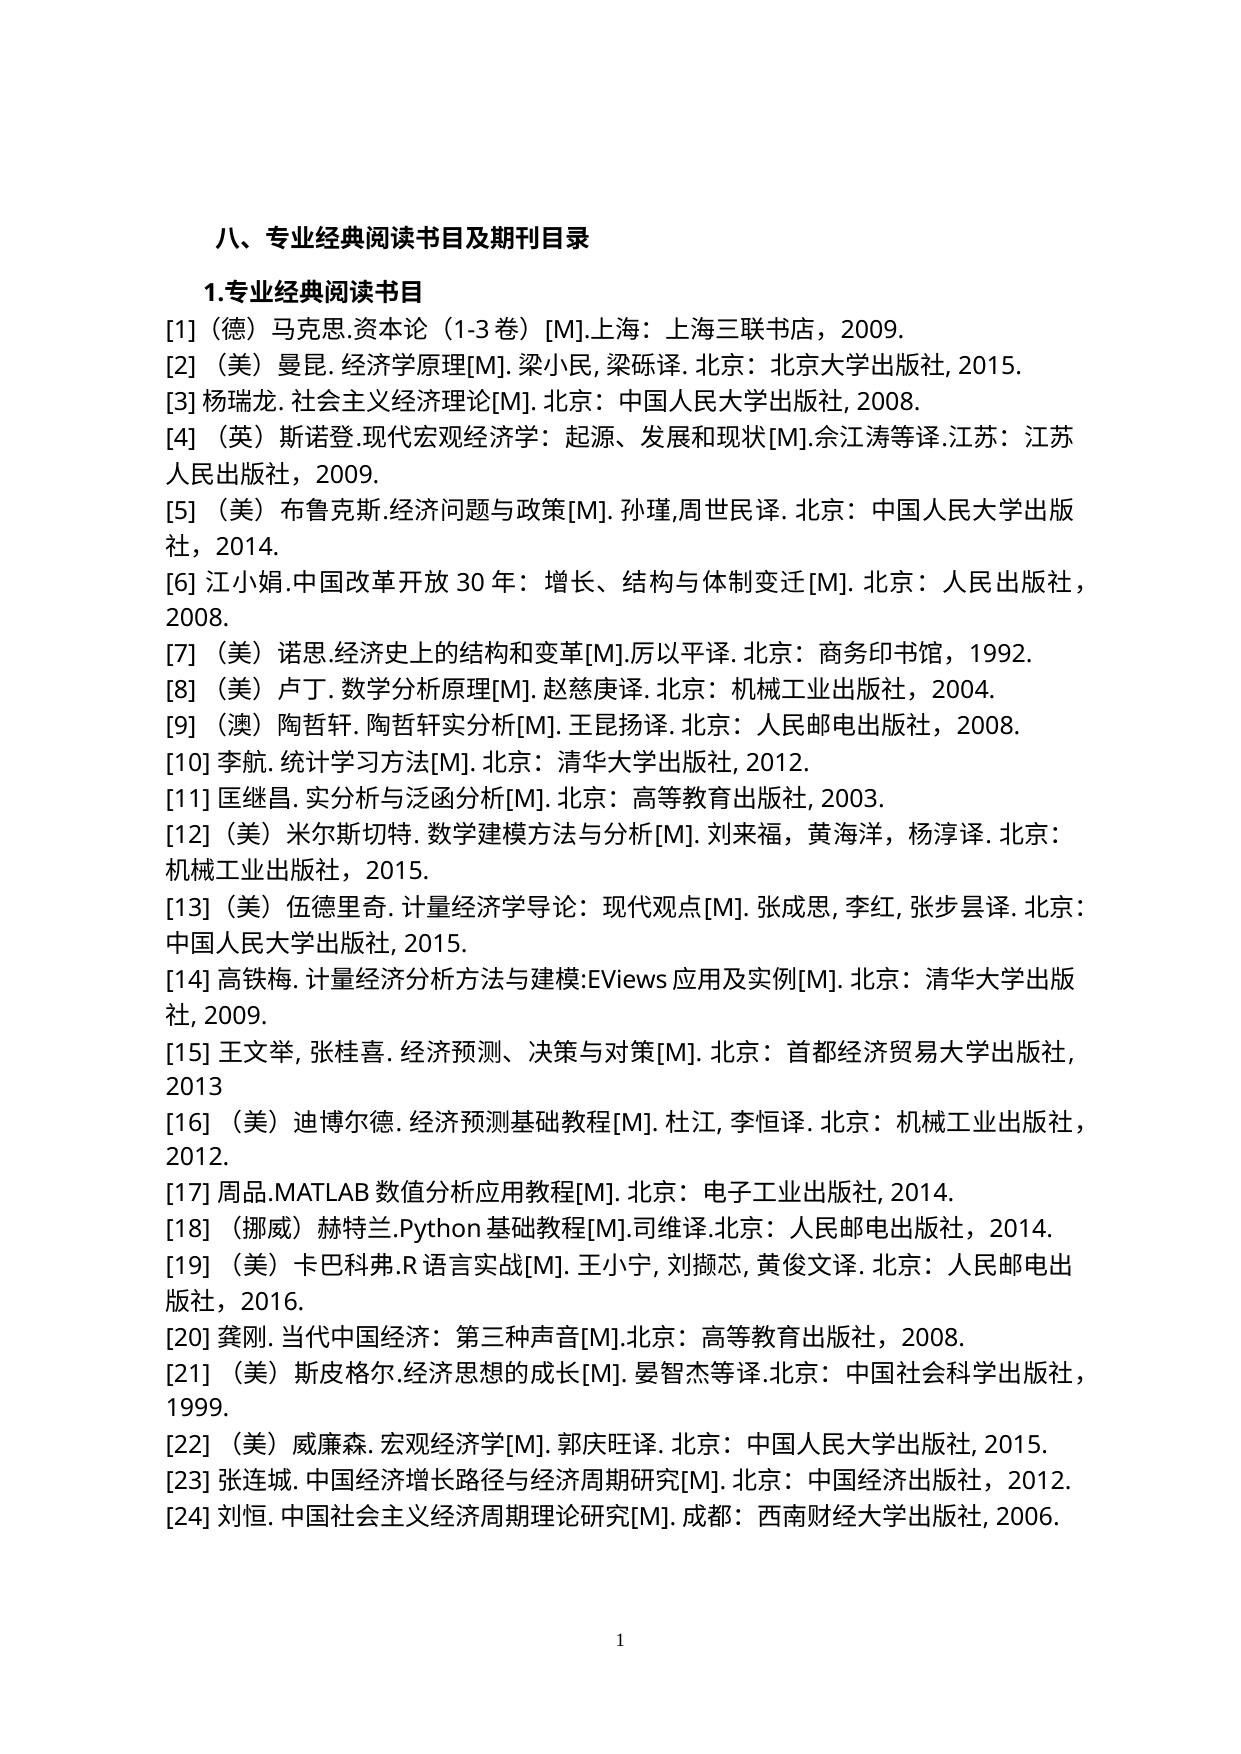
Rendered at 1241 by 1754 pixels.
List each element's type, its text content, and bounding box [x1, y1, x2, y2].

text [13]（美）伍德里奇. 计量经济学导论：现代观点[M]. 张成思, 李红, 张步昙译. 北京：中国人民大学出版社, 2015. [165, 887, 1075, 959]
text [17] 周品.MATLAB数值分析应用教程[M]. 北京：电子工业出版社, 2014. [165, 1173, 1075, 1209]
text [5] （美）布鲁克斯.经济问题与政策[M]. 孙瑾,周世民译. 北京：中国人民大学出版社，2014. [165, 490, 1075, 563]
text [9] （澳）陶哲轩. 陶哲轩实分析[M]. 王昆扬译. 北京：人民邮电出版社，2008. [165, 706, 1075, 742]
text [4] （英）斯诺登.现代宏观经济学：起源、发展和现状[M].佘江涛等译.江苏：江苏人民出版社，2009. [165, 418, 1075, 490]
text [12]（美）米尔斯切特. 数学建模方法与分析[M]. 刘来福，黄海洋，杨淳译. 北京：机械工业出版社，2015. [165, 814, 1075, 887]
text [2] （美）曼昆. 经济学原理[M]. 梁小民, 梁砾译. 北京：北京大学出版社, 2015. [165, 345, 1075, 382]
text [7] （美）诺思.经济史上的结构和变革[M].厉以平译. 北京：商务印书馆，1992. [165, 633, 1075, 669]
text [16] （美）迪博尔德. 经济预测基础教程[M]. 杜江, 李恒译. 北京：机械工业出版社，2012. [165, 1102, 1075, 1173]
text 八、专业经典阅读书目及期刊目录 [165, 218, 1075, 255]
text [1]（德）马克思.资本论（1-3卷）[M].上海：上海三联书店，2009. [165, 309, 1075, 345]
text [6] 江小娟.中国改革开放30年：增长、结构与体制变迁[M]. 北京：人民出版社，2008. [165, 563, 1075, 633]
text [23] 张连城. 中国经济增长路径与经济周期研究[M]. 北京：中国经济出版社，2012. [165, 1460, 1075, 1497]
text [11] 匡继昌. 实分析与泛函分析[M]. 北京：高等教育出版社, 2003. [165, 778, 1075, 814]
text [21] （美）斯皮格尔.经济思想的成长[M]. 晏智杰等译.北京：中国社会科学出版社，1999. [165, 1354, 1075, 1424]
text [10] 李航. 统计学习方法[M]. 北京：清华大学出版社, 2012. [165, 742, 1075, 778]
text [19] （美）卡巴科弗.R语言实战[M]. 王小宁, 刘撷芯, 黄俊文译. 北京：人民邮电出版社，2016. [165, 1245, 1075, 1318]
text [3] 杨瑞龙. 社会主义经济理论[M]. 北京：中国人民大学出版社, 2008. [165, 382, 1075, 418]
text [14] 高铁梅. 计量经济分析方法与建模:EViews应用及实例[M]. 北京：清华大学出版社, 2009. [165, 959, 1075, 1032]
text [24] 刘恒. 中国社会主义经济周期理论研究[M]. 成都：西南财经大学出版社, 2006. [165, 1497, 1075, 1533]
text [8] （美）卢丁. 数学分析原理[M]. 赵慈庚译. 北京：机械工业出版社，2004. [165, 669, 1075, 706]
text [18] （挪威）赫特兰.Python基础教程[M].司维译.北京：人民邮电出版社，2014. [165, 1209, 1075, 1245]
text [22] （美）威廉森. 宏观经济学[M]. 郭庆旺译. 北京：中国人民大学出版社, 2015. [165, 1424, 1075, 1460]
text [15] 王文举, 张桂喜. 经济预测、决策与对策[M]. 北京：首都经济贸易大学出版社, 2013 [165, 1032, 1075, 1102]
text [20] 龚刚. 当代中国经济：第三种声音[M].北京：高等教育出版社，2008. [165, 1318, 1075, 1354]
list 1.专业经典阅读书目 [165, 273, 1075, 309]
